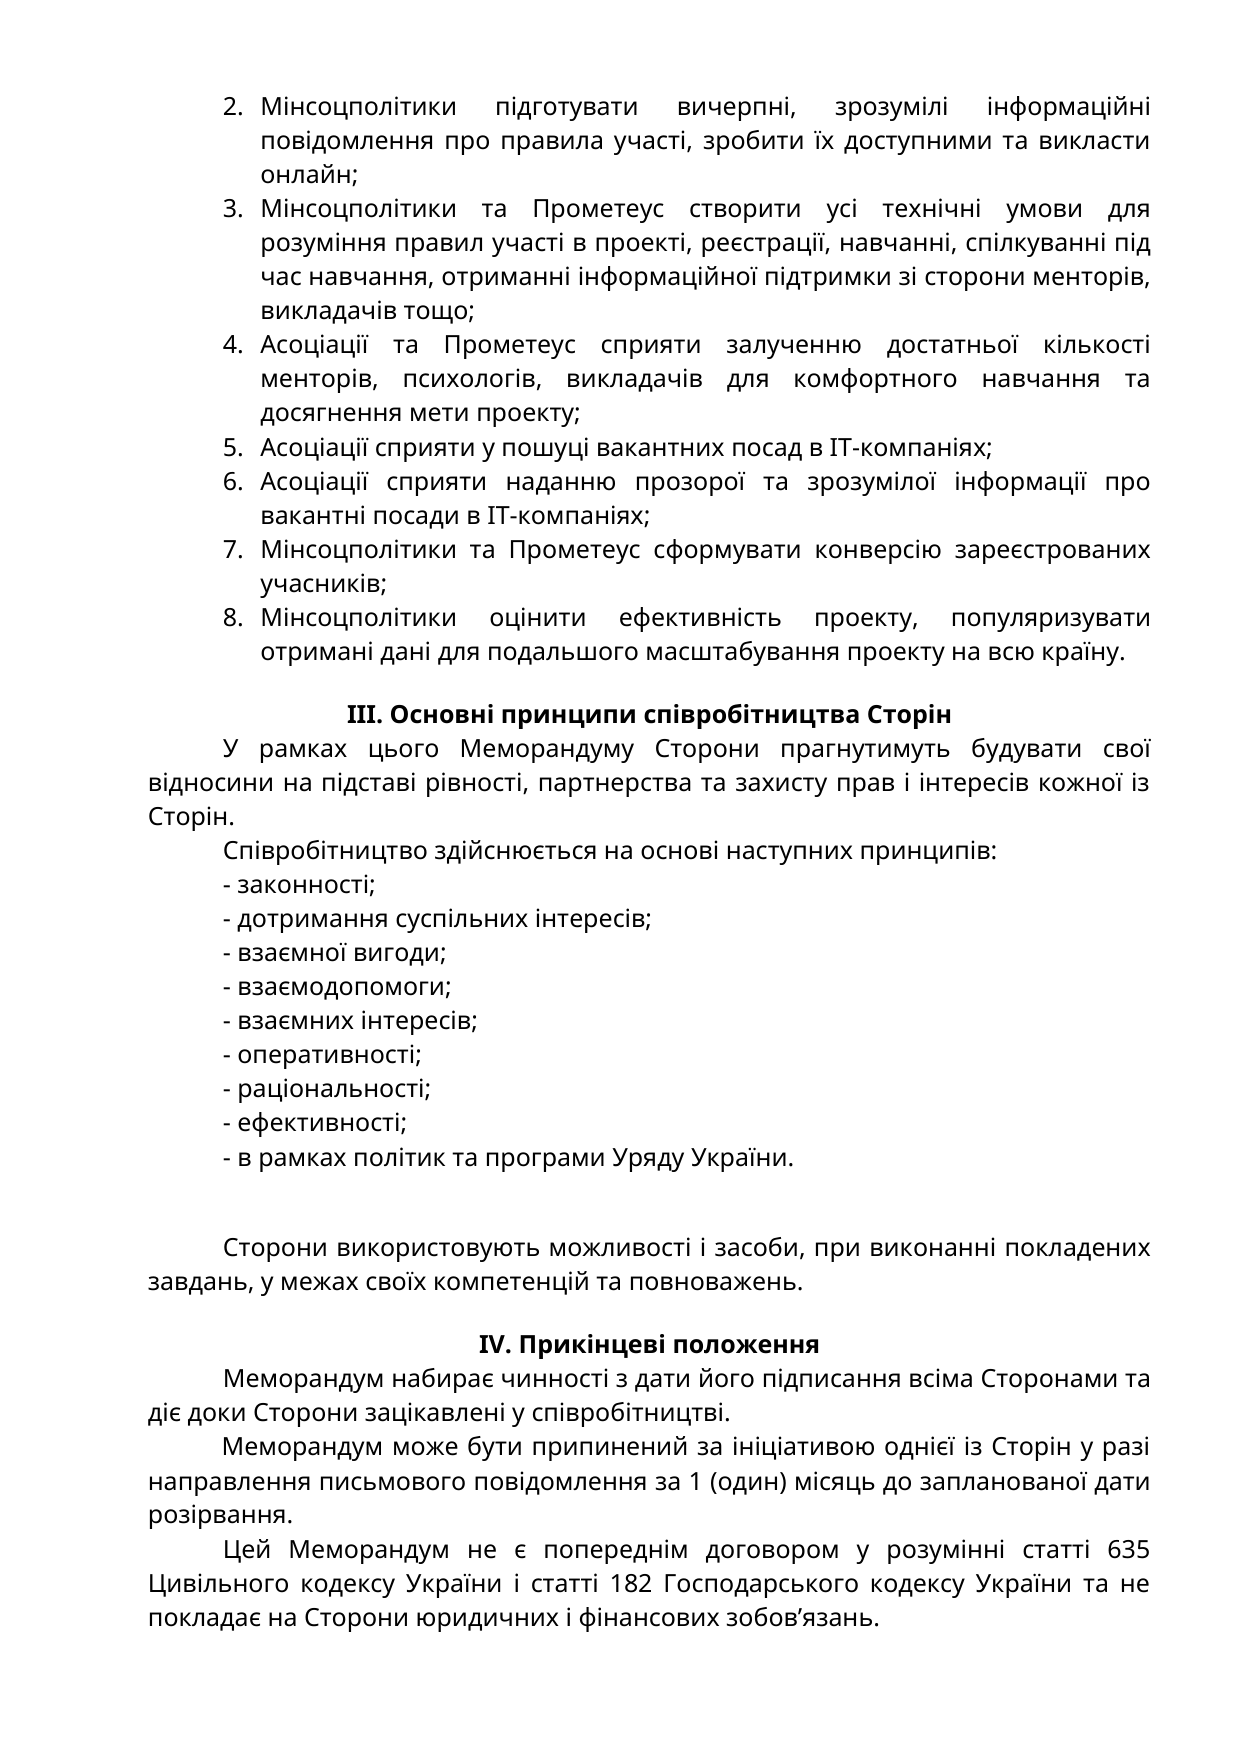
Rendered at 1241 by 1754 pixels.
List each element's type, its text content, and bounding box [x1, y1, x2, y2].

text - в рамках політик та програми Уряду України. [148, 1139, 1152, 1173]
list Асоціації сприяти у пошуці вакантних посад в ІТ-компаніях; [223, 429, 1152, 463]
list Мінсоцполітики підготувати вичерпні, зрозумілі інформаційні повідомлення про правила участі, зробити їх доступними та викласти онлайн; [223, 88, 1152, 191]
list Асоціації та Прометеус сприяти залученню достатньої кількості менторів, психологів, викладачів для комфортного навчання та досягнення мети проекту; [223, 327, 1152, 429]
text IV. Прикінцеві положення [148, 1298, 1152, 1361]
text У рамках цього Меморандуму Сторони прагнутимуть будувати свої відносини на підставі рівності, партнерства та захисту прав і інтересів кожної із Сторін. [148, 730, 1152, 833]
text Меморандум набирає чинності з дати його підписання всіма Сторонами та діє доки Сторони зацікавлені у співробітництві. [148, 1361, 1152, 1429]
text - раціональності; [148, 1071, 1152, 1105]
text - оперативності; [148, 1037, 1152, 1071]
list Асоціації сприяти наданню прозорої та зрозумілої інформації про вакантні посади в ІТ-компаніях; [223, 463, 1152, 531]
text - взаємодопомоги; [148, 969, 1152, 1003]
text ІІІ. Основні принципи співробітництва Сторін [148, 668, 1152, 730]
text - взаємних інтересів; [148, 1003, 1152, 1037]
text - ефективності; [148, 1105, 1152, 1139]
list Мінсоцполітики та Прометеус сформувати конверсію зареєстрованих учасників; [223, 531, 1152, 599]
text Співробітництво здійснюється на основі наступних принципів: [148, 833, 1152, 867]
text - законності; [148, 867, 1152, 901]
list Мінсоцполітики оцінити ефективність проекту, популяризувати отримані дані для подальшого масштабування проекту на всю країну. [223, 599, 1152, 668]
text - взаємної вигоди; [148, 935, 1152, 969]
text Цей Меморандум не є попереднім договором у розумінні статті 635 Цивільного кодексу України і статті 182 Господарського кодексу України та не покладає на Сторони юридичних і фінансових зобов’язань. [148, 1531, 1152, 1633]
text - дотримання суспільних інтересів; [148, 901, 1152, 935]
text Сторони використовують можливості і засоби, при виконанні покладених завдань, у межах своїх компетенцій та повноважень. [148, 1230, 1152, 1298]
list Мінсоцполітики та Прометеус створити усі технічні умови для розуміння правил участі в проекті, реєстрації, навчанні, спілкуванні під час навчання, отриманні інформаційної підтримки зі сторони менторів, викладачів тощо; [223, 191, 1152, 327]
text Меморандум може бути припинений за ініціативою однієї із Сторін у разі направлення письмового повідомлення за 1 (один) місяць до запланованої дати розірвання. [148, 1429, 1152, 1531]
